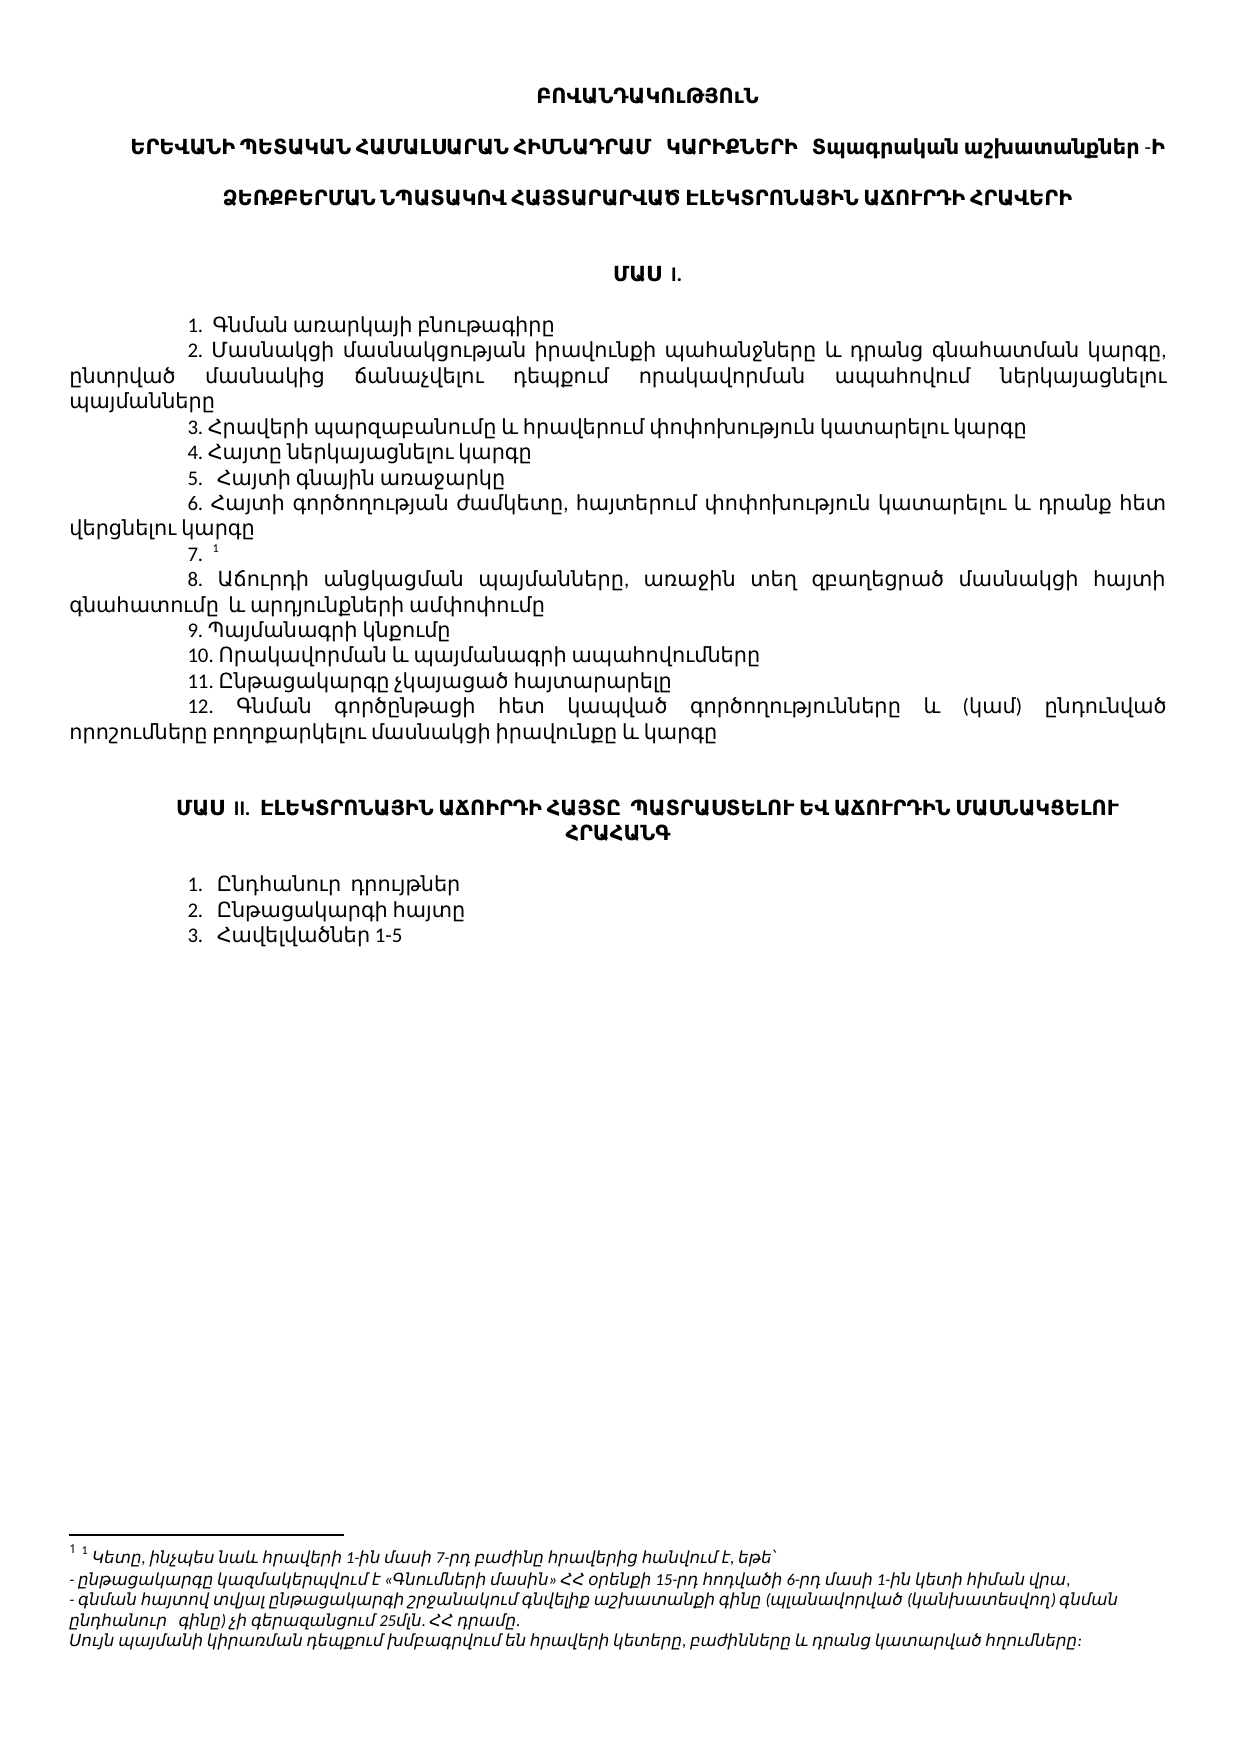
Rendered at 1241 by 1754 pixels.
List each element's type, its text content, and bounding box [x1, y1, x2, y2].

text 1. Գնման առարկայի բնութագիրը [69, 312, 1167, 338]
text 11. Ընթացակարգը չկայացած հայտարարելը [69, 668, 1167, 693]
text 5. Հայտի գնային առաջարկը [69, 465, 1167, 490]
text 7. [69, 541, 1167, 566]
text ՄԱՍ II. ԷԼԵԿՏՐՈՆԱՅԻՆ ԱՃՈԻՐԴԻ ՀԱՅՏԸ ՊԱՏՐԱՍՏԵԼՈՒ ԵՎ ԱՃՈՒՐԴԻՆ ՄԱՍՆԱԿՑԵԼՈՒ ՀՐԱՀԱՆԳ [69, 795, 1167, 846]
text 12. Գնման գործընթացի հետ կապված գործողությունները և (կամ) ընդունված որոշումները բողոքարկելու մասնակցի իրավունքը և կարգը [69, 693, 1167, 744]
text ԲՈՎԱՆԴԱԿՈւԹՅՈւՆ [69, 83, 1167, 109]
text ԵՐԵՎԱՆԻ ՊԵՏԱԿԱՆ ՀԱՄԱԼՍԱՐԱՆ ՀԻՄՆԱԴՐԱՄ ԿԱՐԻՔՆԵՐԻ Տպագրական աշխատանքներ -Ի [69, 134, 1167, 160]
text 2. Մասնակցի մասնակցության իրավունքի պահանջները և դրանց գնահատման կարգը, ընտրված մասնակից ճանաչվելու դեպքում որակավորման ապահովում ներկայացնելու պայմանները [69, 338, 1167, 414]
text 2. Ընթացակարգի հայտը [69, 897, 1167, 922]
text 3. Հրավերի պարզաբանումը և հրավերում փոփոխություն կատարելու կարգը [69, 414, 1167, 439]
text 8. Աճուրդի անցկացման պայմանները, առաջին տեղ զբաղեցրած մասնակցի հայտի գնահատումը և արդյունքների ամփոփումը [69, 566, 1167, 617]
text ՁԵՌՔԲԵՐՄԱՆ ՆՊԱՏԱԿՈՎ ՀԱՅՏԱՐԱՐՎԱԾ ԷԼԵԿՏՐՈՆԱՅԻՆ ԱՃՈՒՐԴԻ ՀՐԱՎԵՐԻ [69, 185, 1167, 211]
text 3. Հավելվածներ 1-5 [69, 922, 1167, 948]
text 4. Հայտը ներկայացնելու կարգը [69, 439, 1167, 465]
text 9. Պայմանագրի կնքումը [69, 617, 1167, 643]
text 10. Որակավորման և պայմանագրի ապահովումները [69, 643, 1167, 668]
text 1. Ընդհանուր դրույթներ [69, 871, 1167, 897]
text ՄԱՍ I. [69, 261, 1167, 287]
text 6. Հայտի գործողության ժամկետը, հայտերում փոփոխություն կատարելու և դրանք հետ վերցնելու կարգը [69, 490, 1167, 541]
